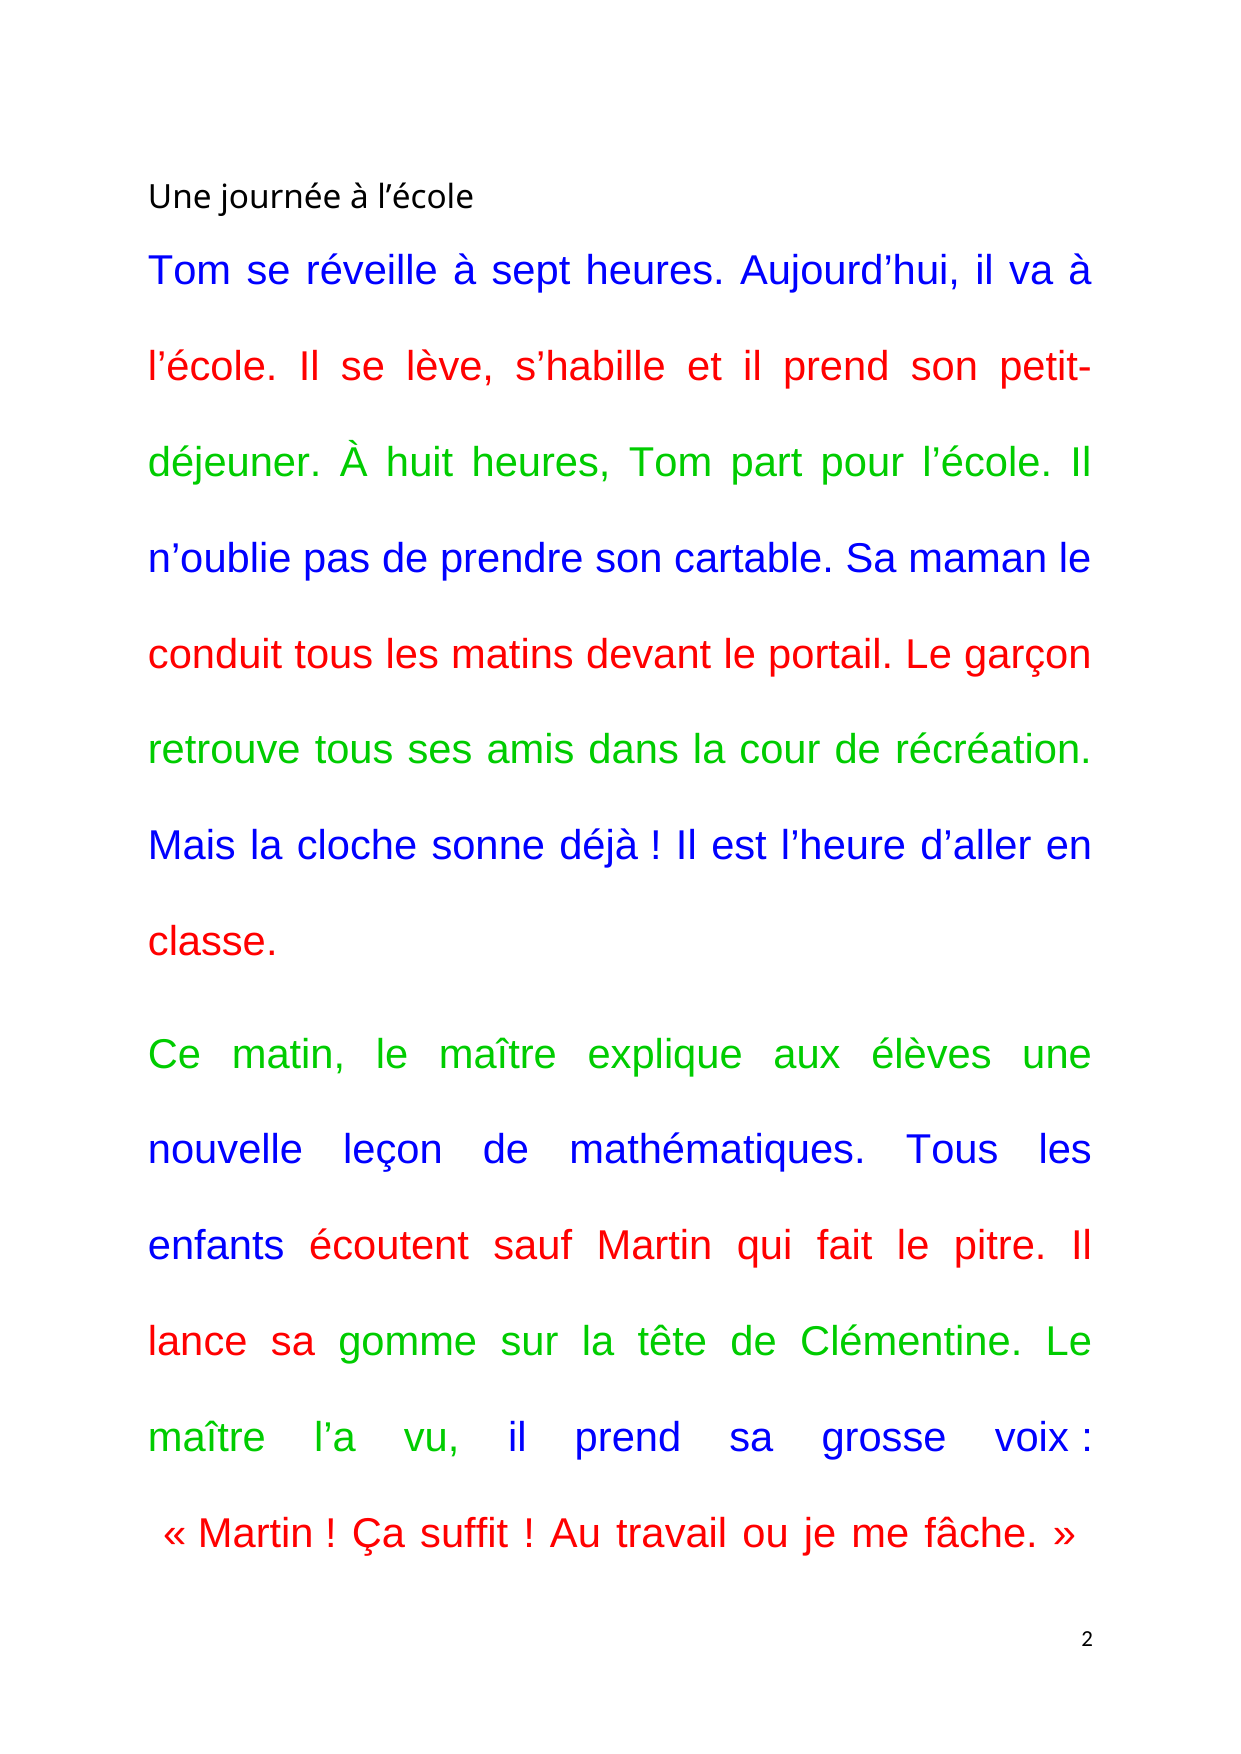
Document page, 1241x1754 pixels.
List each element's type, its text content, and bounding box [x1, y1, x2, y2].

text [148, 1029, 1093, 1556]
text Tom se réveille à sept heures. Aujourd’hui, il va à l’école. Il se lève, s’habille et il prend son petit-déjeuner. À huit heures, Tom part pour l’école. Il n’oublie pas de prendre son cartable. Sa maman le conduit tous les matins devant le portail. Le garçon retrouve tous ses amis dans la cour de récréation. Mais la cloche sonne déjà ! Il est l’heure d’aller en classe. [148, 246, 1093, 964]
subtitle Une journée à l’école [148, 173, 1093, 218]
